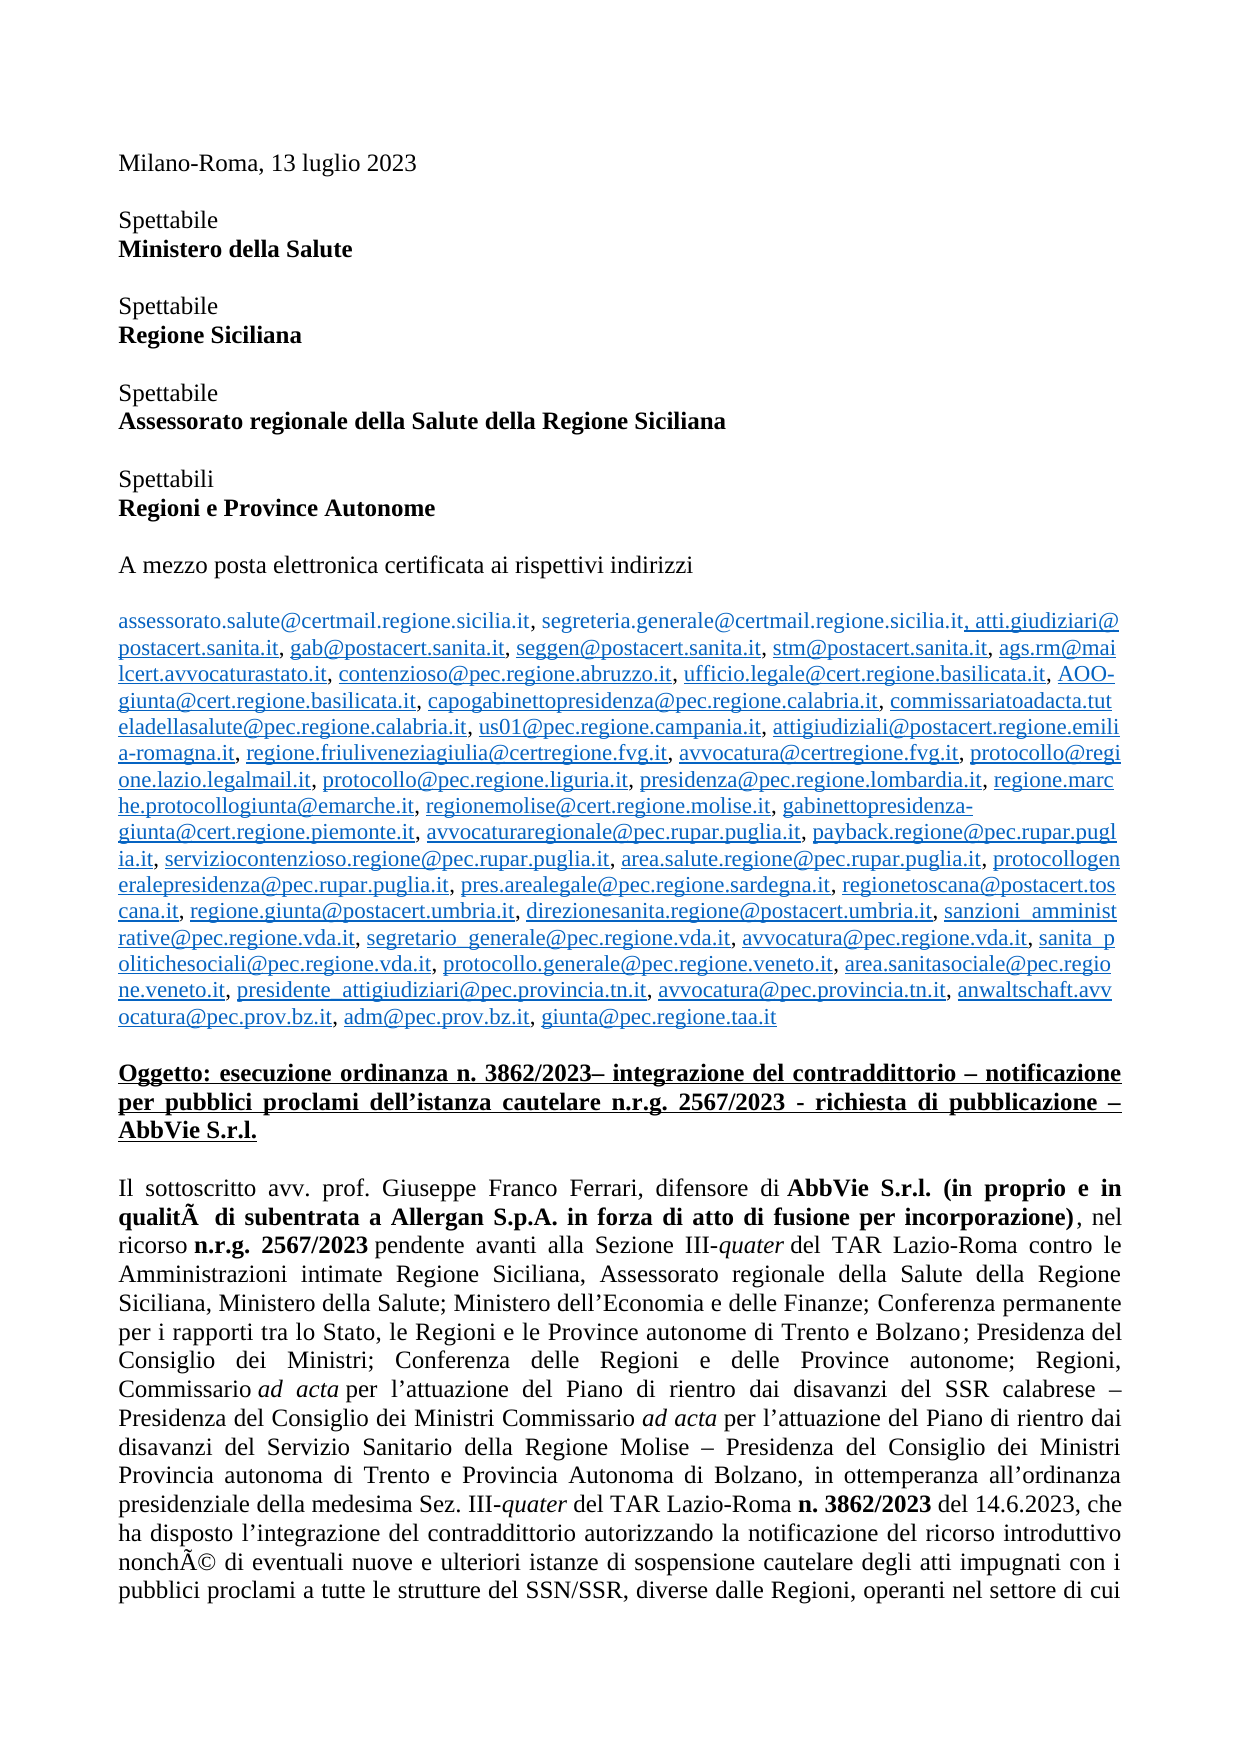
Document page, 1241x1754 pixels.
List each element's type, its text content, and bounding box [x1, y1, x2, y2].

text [118, 1173, 1122, 1604]
text Assessorato regionale della Salute della Regione Siciliana [118, 406, 1122, 435]
text Oggetto: esecuzione ordinanza n. 3862/2023– integrazione del contraddittorio – notificazione per pubblici proclami dell’istanza cautelare n.r.g. 2567/2023 - richiesta di pubblicazione – AbbVie S.r.l. [118, 1084, 1122, 1112]
text Spettabile [118, 291, 1122, 320]
text Spettabili [118, 464, 1122, 493]
text assessorato.salute@certmail.regione.sicilia.it, segreteria.generale@certmail.regione.sicilia.it, atti.giudiziari@postacert.sanita.it, gab@postacert.sanita.it, seggen@postacert.sanita.it, stm@postacert.sanita.it, ags.rm@mailcert.avvocaturastato.it, contenzioso@pec.regione.abruzzo.it, ufficio.legale@cert.regione.basilicata.it, AOO-giunta@cert.regione.basilicata.it, capogabinettopresidenza@pec.regione.calabria.it, commissariatoadacta.tuteladellasalute@pec.regione.calabria.it, us01@pec.regione.campania.it, attigiudiziali@postacert.regione.emilia-romagna.it, regione.friuliveneziagiulia@certregione.fvg.it, avvocatura@certregione.fvg.it, protocollo@regione.lazio.legalmail.it, protocollo@pec.regione.liguria.it, presidenza@pec.regione.lombardia.it, regione.marche.protocollogiunta@emarche.it, regionemolise@cert.regione.molise.it, gabinettopresidenza-giunta@cert.regione.piemonte.it, avvocaturaregionale@pec.rupar.puglia.it, payback.regione@pec.rupar.puglia.it, serviziocontenzioso.regione@pec.rupar.puglia.it, area.salute.regione@pec.rupar.puglia.it, protocollogeneralepresidenza@pec.rupar.puglia.it, pres.arealegale@pec.regione.sardegna.it, regionetoscana@postacert.toscana.it, regione.giunta@postacert.umbria.it, direzionesanita.regione@postacert.umbria.it, sanzioni_amministrative@pec.regione.vda.it, segretario_generale@pec.regione.vda.it, avvocatura@pec.regione.vda.it, sanita_politichesociali@pec.regione.vda.it, protocollo.generale@pec.regione.veneto.it, area.sanitasociale@pec.regione.veneto.it, presidente_attigiudiziari@pec.provincia.tn.it, avvocatura@pec.provincia.tn.it, anwaltschaft.avvocatura@pec.prov.bz.it, adm@pec.prov.bz.it, giunta@pec.regione.taa.it [118, 608, 1122, 1029]
text Regioni e Province Autonome [118, 493, 1122, 521]
text Oggetto: esecuzione ordinanza n. 3862/2023– integrazione del contraddittorio – notificazione per pubblici proclami dell’istanza cautelare n.r.g. 2567/2023 - richiesta di pubblicazione – AbbVie S.r.l. [118, 1058, 1122, 1083]
text A mezzo posta elettronica certificata ai rispettivi indirizzi [118, 550, 1122, 579]
text Oggetto: esecuzione ordinanza n. 3862/2023– integrazione del contraddittorio – notificazione per pubblici proclami dell’istanza cautelare n.r.g. 2567/2023 - richiesta di pubblicazione – AbbVie S.r.l. [118, 1113, 1122, 1144]
text Spettabile [118, 378, 1122, 406]
text Spettabile [118, 205, 1122, 234]
text Ministero della Salute [118, 234, 1122, 263]
text Regione Siciliana [118, 320, 1122, 349]
text Milano-Roma, 13 luglio 2023 [118, 148, 1122, 176]
